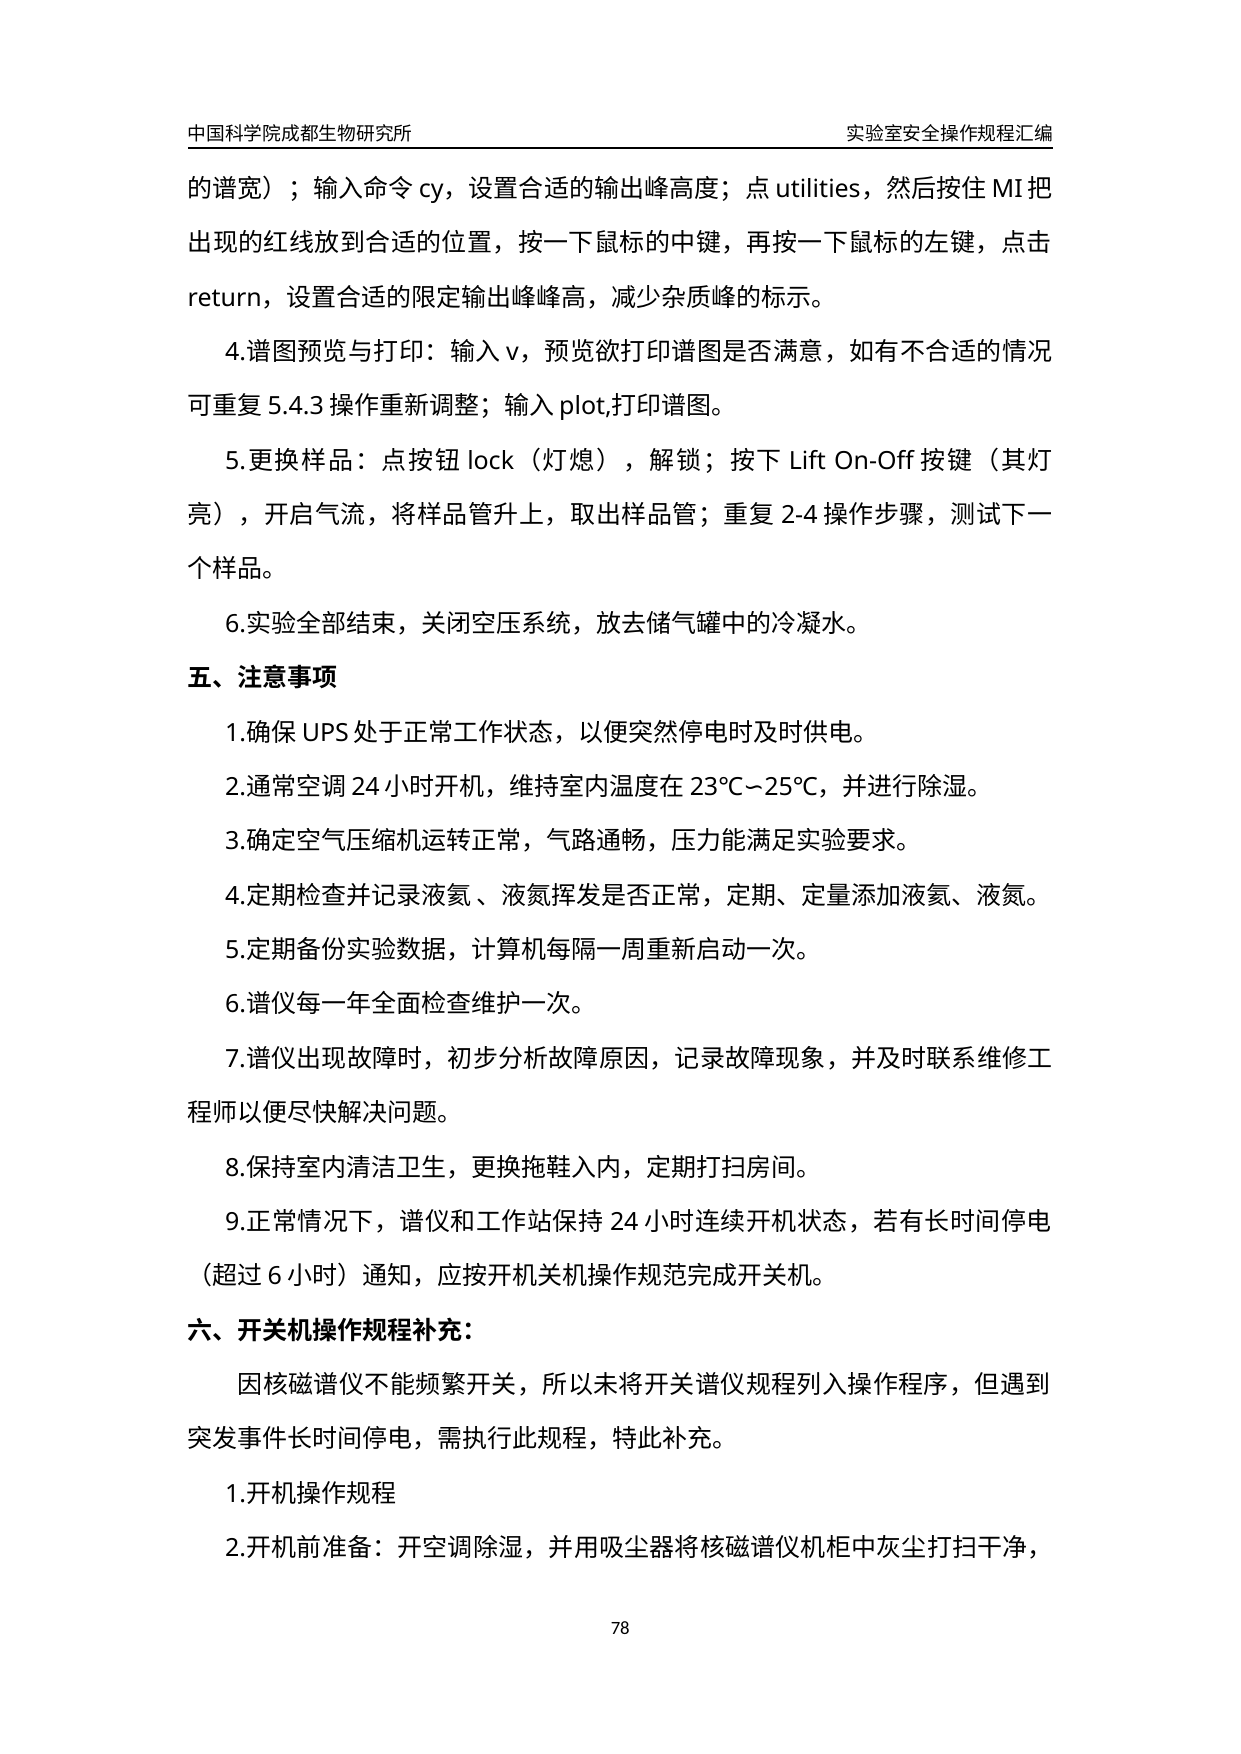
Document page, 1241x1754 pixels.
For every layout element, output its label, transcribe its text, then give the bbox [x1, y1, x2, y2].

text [187, 1528, 1053, 1564]
text 5.定期备份实验数据，计算机每隔一周重新启动一次。 [225, 929, 1053, 966]
text 6.谱仪每一年全面检查维护一次。 [225, 984, 1053, 1020]
text 4.定期检查并记录液氦 、液氮挥发是否正常，定期、定量添加液氦、液氮。 [225, 875, 1053, 911]
text 六、开关机操作规程补充： [187, 1310, 1053, 1346]
text 3.确定空气压缩机运转正常，气路通畅，压力能满足实验要求。 [225, 821, 1053, 857]
text 5.更换样品：点按钮lock（灯熄），解锁；按下Lift On-Off按键（其灯亮），开启气流，将样品管升上，取出样品管；重复2-4操作步骤，测试下一个样品。 [187, 440, 1053, 585]
text 8.保持室内清洁卫生，更换拖鞋入内，定期打扫房间。 [187, 1147, 1053, 1183]
text 1.开机操作规程 [187, 1473, 1053, 1509]
text 7.谱仪出现故障时，初步分析故障原因，记录故障现象，并及时联系维修工程师以便尽快解决问题。 [187, 1038, 1053, 1129]
text 6.实验全部结束，关闭空压系统，放去储气罐中的冷凝水。 [187, 603, 1053, 639]
text 1.确保 UPS处于正常工作状态，以便突然停电时及时供电。 2.通常空调24小时开机，维持室内温度在23℃∽25℃，并进行除湿。 [225, 712, 1053, 803]
text 因核磁谱仪不能频繁开关，所以未将开关谱仪规程列入操作程序，但遇到突发事件长时间停电，需执行此规程，特此补充。 [187, 1364, 1053, 1455]
text 五、注意事项 [187, 658, 1053, 694]
text 9.正常情况下，谱仪和工作站保持24小时连续开机状态，若有长时间停电（超过6小时）通知，应按开机关机操作规范完成开关机。 [187, 1201, 1053, 1292]
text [187, 168, 1053, 313]
text 4.谱图预览与打印：输入v，预览欲打印谱图是否满意，如有不合适的情况可重复5.4.3操作重新调整；输入plot,打印谱图。 [187, 331, 1053, 422]
